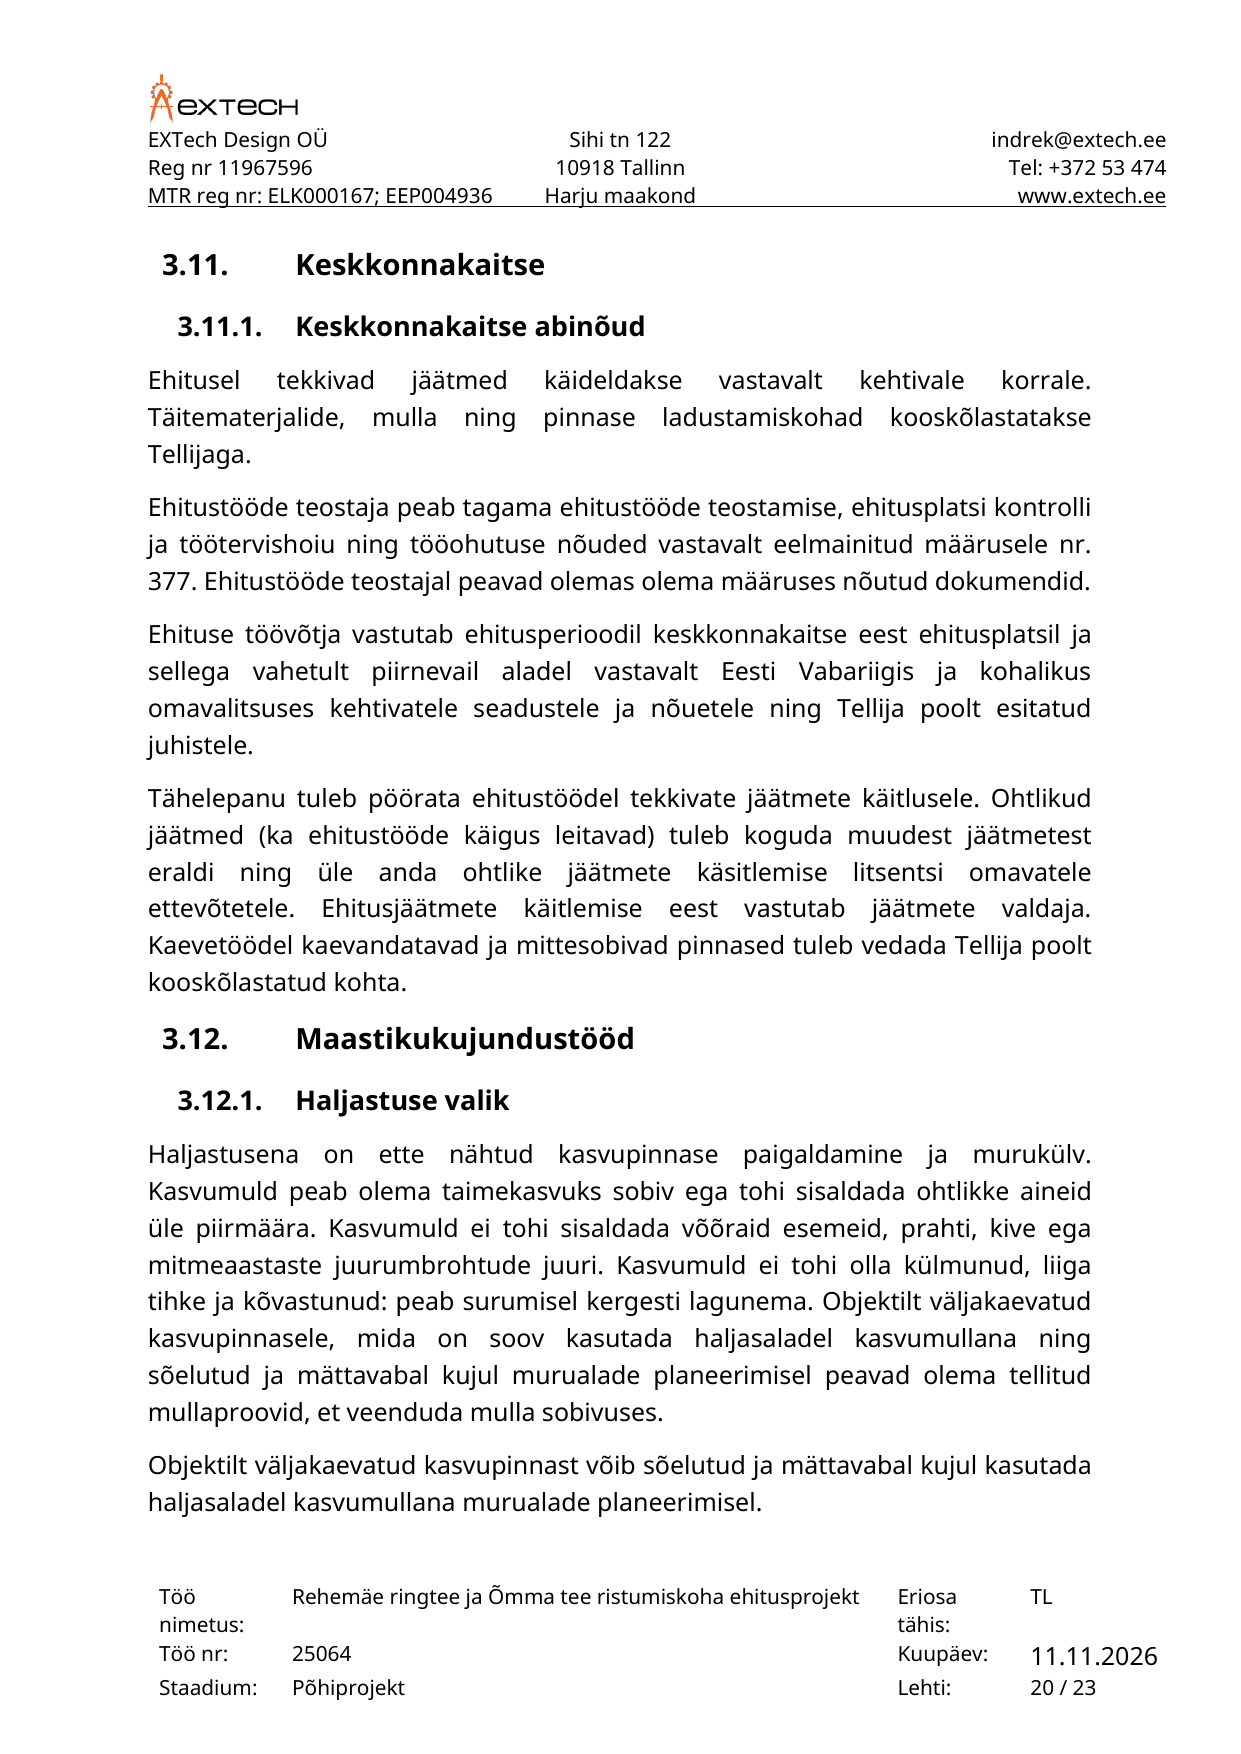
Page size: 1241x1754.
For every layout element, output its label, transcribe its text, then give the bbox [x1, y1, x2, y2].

picture [147, 73, 300, 125]
subtitle Keskkonnakaitse abinõud [177, 308, 1093, 344]
text Ehitusel tekkivad jäätmed käideldakse vastavalt kehtivale korrale. Täitematerjalide, mulla ning pinnase ladustamiskohad kooskõlastatakse Tellijaga. [148, 363, 1093, 471]
text Haljastusena on ette nähtud kasvupinnase paigaldamine ja murukülv. Kasvumuld peab olema taimekasvuks sobiv ega tohi sisaldada ohtlikke aineid üle piirmäära. Kasvumuld ei tohi sisaldada võõraid esemeid, prahti, kive ega mitmeaastaste juurumbrohtude juuri. Kasvumuld ei tohi olla külmunud, liiga tihke ja kõvastunud: peab surumisel kergesti lagunema. Objektilt väljakaevatud kasvupinnasele, mida on soov kasutada haljasaladel kasvumullana ning sõelutud ja mättavabal kujul murualade planeerimisel peavad olema tellitud mullaproovid, et veenduda mulla sobivuses. [148, 1137, 1093, 1428]
text Ehitustööde teostaja peab tagama ehitustööde teostamise, ehitusplatsi kontrolli ja töötervishoiu ning tööohutuse nõuded vastavalt eelmainitud määrusele nr. 377. Ehitustööde teostajal peavad olemas olema määruses nõutud dokumendid. [148, 490, 1093, 598]
text Objektilt väljakaevatud kasvupinnast võib sõelutud ja mättavabal kujul kasutada haljasaladel kasvumullana murualade planeerimisel. [148, 1448, 1093, 1519]
text Tähelepanu tuleb pöörata ehitustöödel tekkivate jäätmete käitlusele. Ohtlikud jäätmed (ka ehitustööde käigus leitavad) tuleb koguda muudest jäätmetest eraldi ning üle anda ohtlike jäätmete käsitlemise litsentsi omavatele ettevõtetele. Ehitusjäätmete käitlemise eest vastutab jäätmete valdaja. Kaevetöödel kaevandatavad ja mittesobivad pinnased tuleb vedada Tellija poolt kooskõlastatud kohta. [148, 781, 1093, 999]
subtitle Haljastuse valik [177, 1082, 1093, 1118]
text Ehituse töövõtja vastutab ehitusperioodil keskkonnakaitse eest ehitusplatsil ja sellega vahetult piirnevail aladel vastavalt Eesti Vabariigis ja kohalikus omavalitsuses kehtivatele seadustele ja nõuetele ning Tellija poolt esitatud juhistele. [148, 617, 1093, 761]
subtitle Keskkonnakaitse [162, 244, 1093, 284]
subtitle Maastikukujundustööd [162, 1018, 1093, 1058]
